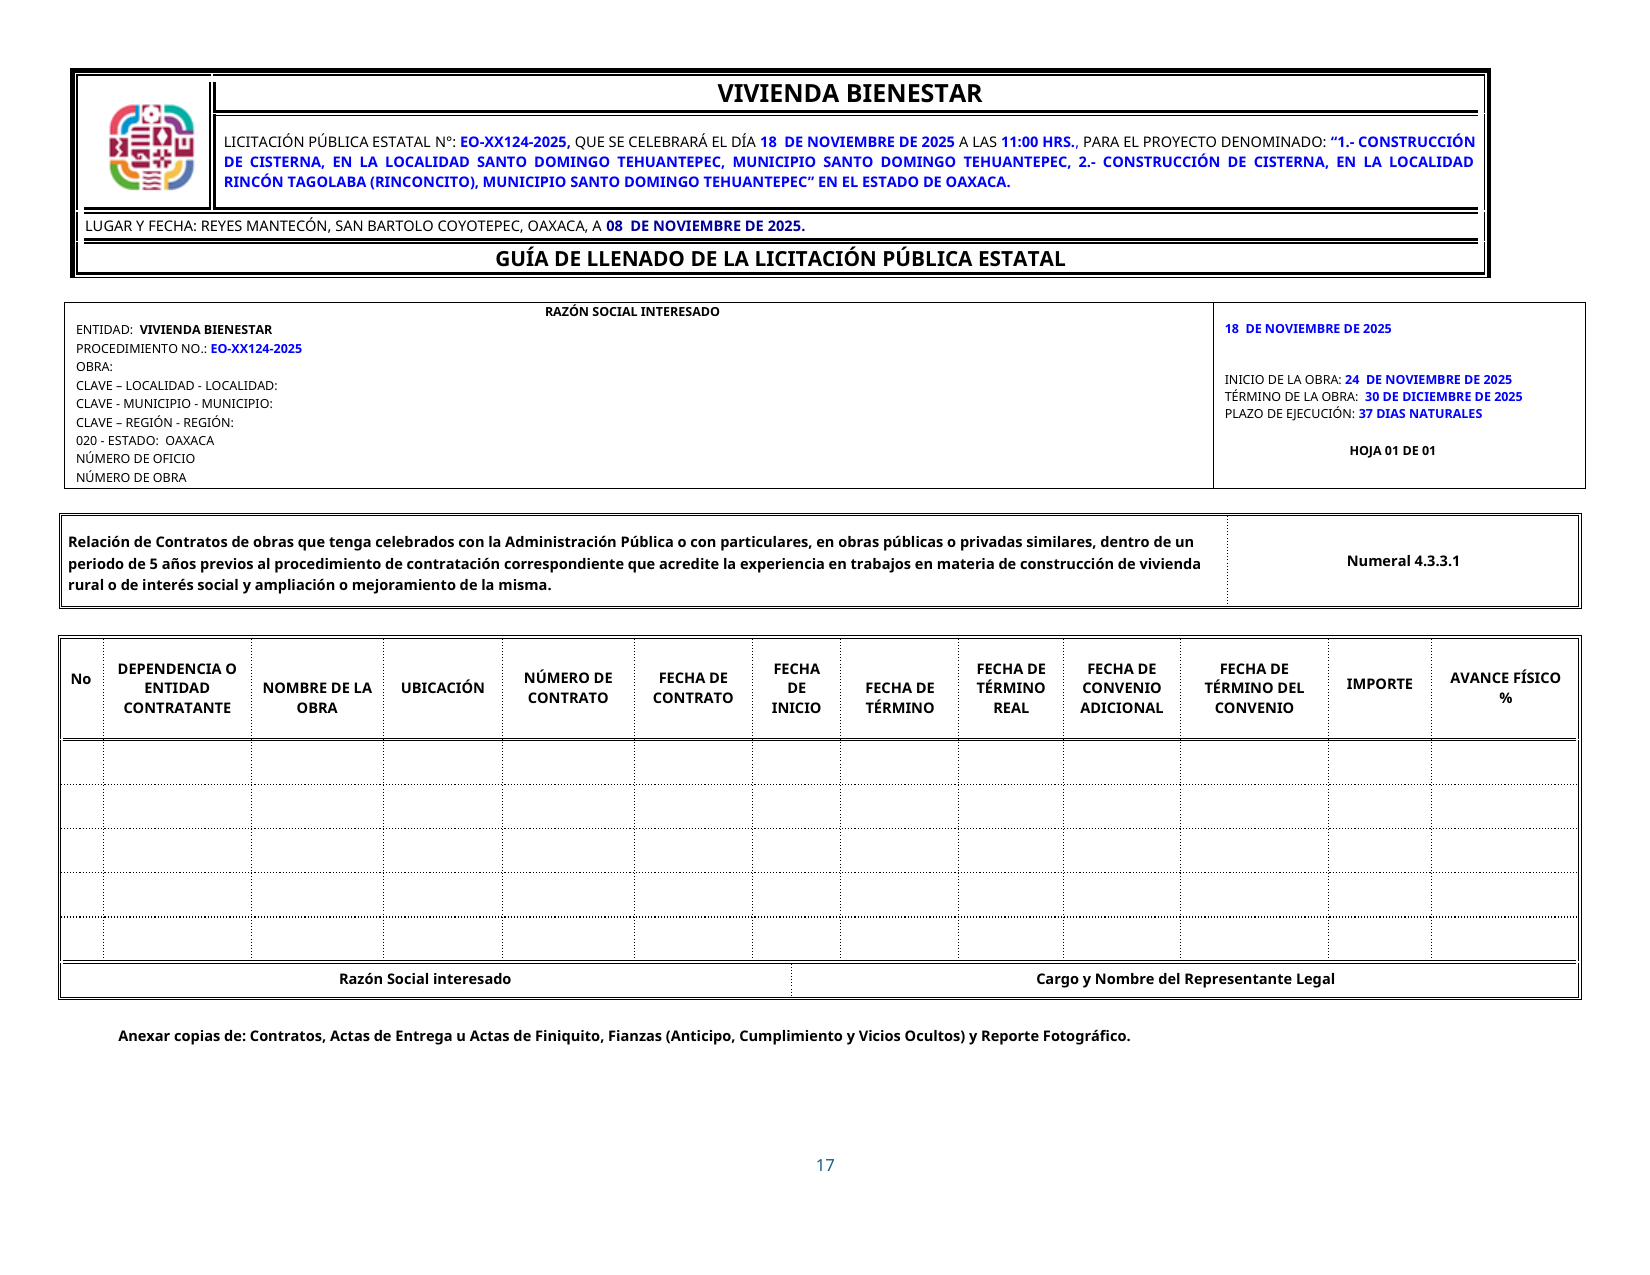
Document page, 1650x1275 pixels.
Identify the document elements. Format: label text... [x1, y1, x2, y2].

text Anexar copias de: Contratos, Actas de Entrega u Actas de Finiquito, Fianzas (Anticipo, Cumplimiento y Vicios Ocultos) y Reporte Fotográfico. [118, 1026, 1532, 1046]
table_cell [61, 916, 103, 960]
table_cell [103, 741, 251, 784]
table_cell [1431, 916, 1578, 960]
table_cell [752, 828, 841, 872]
table_cell [752, 741, 841, 784]
table_cell [1063, 828, 1180, 872]
table_cell [841, 784, 959, 828]
table_cell [752, 872, 841, 916]
picture [98, 97, 205, 196]
table_cell Razón Social interesado [59, 960, 791, 997]
table_cell [752, 916, 841, 960]
table_cell [634, 916, 752, 960]
table_cell [1431, 828, 1578, 872]
table_cell [383, 872, 502, 916]
table_cell [959, 916, 1063, 960]
table_header AVANCE FÍSICO % [1431, 639, 1578, 738]
table_cell [634, 784, 752, 828]
table_header FECHA DE CONVENIO ADICIONAL [1063, 639, 1180, 738]
table_cell [1431, 738, 1580, 784]
table_header NÚMERO DE CONTRATO [502, 639, 634, 738]
table_cell [841, 916, 959, 960]
table_header Relación de Contratos de obras que tenga celebrados con la Administración Pública o con particulares, en obras públicas o privadas similares, dentro de un periodo de 5 años previos al procedimiento de contratación correspondiente que acredite la experiencia en trabajos en materia de construcción de vivienda rural o de interés social y ampliación o mejoramiento de la misma. [62, 516, 1227, 606]
table_cell [383, 916, 502, 960]
table_header RAZÓN SOCIAL INTERESADO Entidad: Vivienda Bienestar Procedimiento No.: EO-XX124-2025 Obra: clave – Localidad - Localidad: clave - Municipio - Municipio: clave – Región - Región: 020 - Estado: Oaxaca Número de Oficio Número de Obra [65, 303, 1213, 488]
table_cell [103, 916, 251, 960]
table_cell [959, 741, 1063, 784]
table_cell [251, 828, 383, 872]
table_cell [634, 828, 752, 872]
table_header IMPORTE [1328, 639, 1431, 738]
table_cell [959, 784, 1063, 828]
table_cell [61, 872, 103, 916]
table_header FECHA DE CONTRATO [634, 639, 752, 738]
table_cell [502, 872, 634, 916]
table_header Numeral 4.3.3.1 [1227, 516, 1578, 606]
table_cell [61, 828, 103, 872]
table_header DEPENDENCIA O ENTIDAD CONTRATANTE [103, 639, 251, 738]
table_cell [1063, 784, 1180, 828]
table_cell [1328, 741, 1431, 784]
table_cell [103, 872, 251, 916]
table_cell [752, 784, 841, 828]
table_header No [61, 639, 103, 738]
table_cell [1328, 784, 1431, 828]
table_cell [1063, 916, 1180, 960]
table_header FECHA DE TÉRMINO [841, 639, 959, 738]
table_header FECHA DE TÉRMINO REAL [959, 639, 1063, 738]
table_cell [251, 872, 383, 916]
table_cell [251, 784, 383, 828]
table_header UBICACIÓN [383, 639, 502, 738]
table_header 18 DE NOVIEMBRE DE 2025 INICIO DE LA OBRA: 24 DE NOVIEMBRE DE 2025 TÉRMINO DE LA OBRA: 30 DE DICIEMBRE DE 2025 PLAZO DE EJECUCIÓN: 37 DIAS NATURALES HOJA 01 DE 01 [1214, 303, 1585, 488]
table_cell [502, 784, 634, 828]
table_header FECHA DE TÉRMINO DEL CONVENIO [1180, 639, 1328, 738]
table_cell [502, 828, 634, 872]
table_header FECHA DE INICIO [752, 639, 841, 738]
table_cell [634, 872, 752, 916]
table_cell [383, 784, 502, 828]
table_cell [634, 741, 752, 784]
table_cell [841, 828, 959, 872]
table_cell [103, 828, 251, 872]
table_cell [1180, 741, 1328, 784]
table_cell [383, 741, 502, 784]
table_cell [1328, 828, 1431, 872]
table_cell [59, 738, 103, 784]
table_cell [841, 741, 959, 784]
table_cell Cargo y Nombre del Representante Legal [791, 960, 1580, 997]
table_cell [251, 916, 383, 960]
table_cell [959, 828, 1063, 872]
table_cell [1063, 741, 1180, 784]
table_cell [1431, 784, 1578, 828]
table_cell [61, 784, 103, 828]
table_cell [959, 872, 1063, 916]
table_cell [1180, 784, 1328, 828]
table_cell [1180, 872, 1328, 916]
table_cell [1328, 872, 1431, 916]
table_cell [1328, 916, 1431, 960]
table_cell [1180, 916, 1328, 960]
table_cell [103, 784, 251, 828]
table_header NOMBRE DE LA OBRA [251, 639, 383, 738]
table_cell [1431, 872, 1578, 916]
table_cell [251, 741, 383, 784]
table_cell [383, 828, 502, 872]
table_cell [841, 872, 959, 916]
table_cell [502, 741, 634, 784]
table_cell [1180, 828, 1328, 872]
table_cell [1063, 872, 1180, 916]
table_cell [502, 916, 634, 960]
